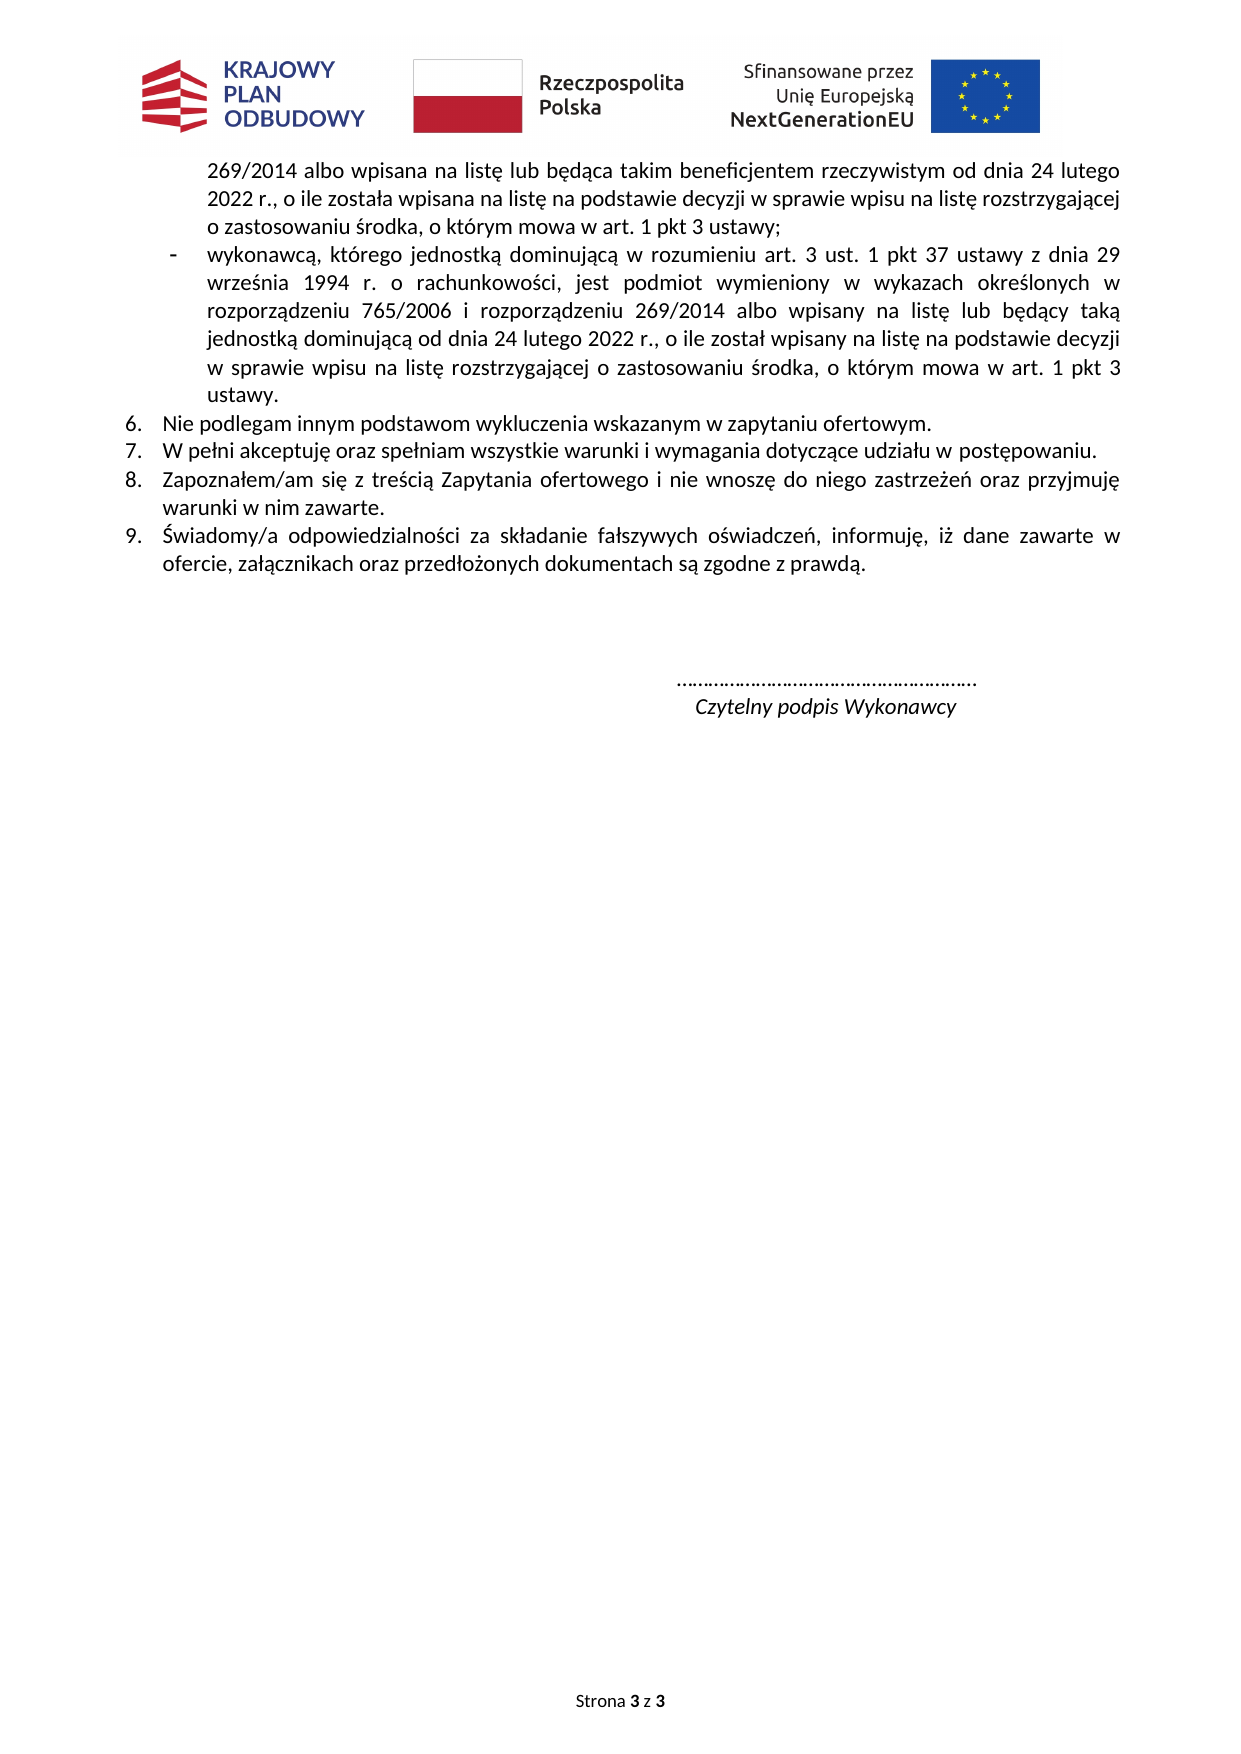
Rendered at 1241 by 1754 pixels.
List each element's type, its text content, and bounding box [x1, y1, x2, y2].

list Nie podlegam innym podstawom wykluczenia wskazanym w zapytaniu ofertowym. [125, 409, 1122, 437]
text ………………………………………………… [118, 664, 1122, 692]
text Czytelny podpis Wykonawcy [118, 692, 1122, 720]
list Świadomy/a odpowiedzialności za składanie fałszywych oświadczeń, informuję, iż dane zawarte w ofercie, załącznikach oraz przedłożonych dokumentach są zgodne z prawdą. [125, 521, 1122, 577]
picture [118, 35, 1064, 157]
list wykonawcą, którego jednostką dominującą w rozumieniu art. 3 ust. 1 pkt 37 ustawy z dnia 29 września 1994 r. o rachunkowości, jest podmiot wymieniony w wykazach określonych w rozporządzeniu 765/2006 i rozporządzeniu 269/2014 albo wpisany na listę lub będący taką jednostką dominującą od dnia 24 lutego 2022 r., o ile został wpisany na listę na podstawie decyzji w sprawie wpisu na listę rozstrzygającej o zastosowaniu środka, o którym mowa w art. 1 pkt 3 ustawy. [169, 241, 1122, 409]
list Zapoznałem/am się z treścią Zapytania ofertowego i nie wnoszę do niego zastrzeżeń oraz przyjmuję warunki w nim zawarte. [125, 465, 1122, 521]
list W pełni akceptuję oraz spełniam wszystkie warunki i wymagania dotyczące udziału w postępowaniu. [125, 437, 1122, 465]
